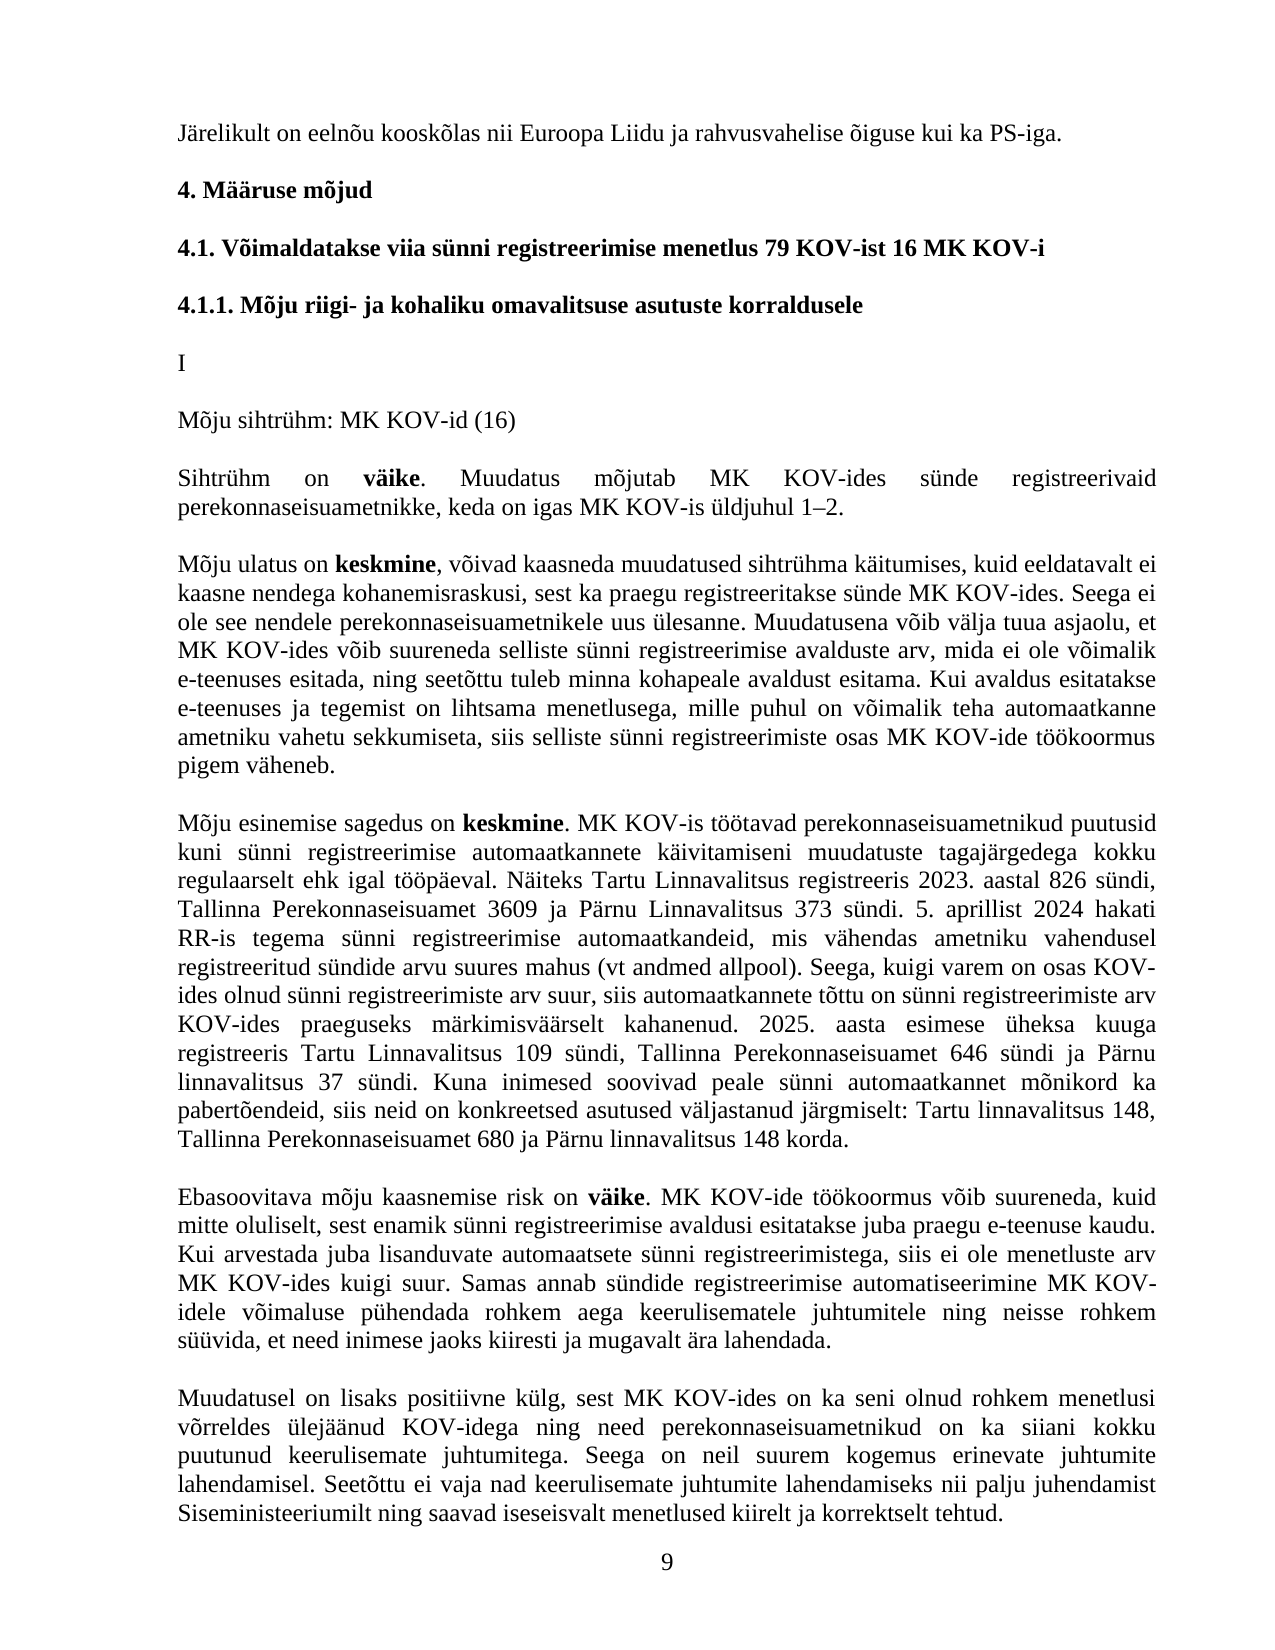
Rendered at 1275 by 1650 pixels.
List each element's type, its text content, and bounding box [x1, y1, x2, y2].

text 4. Määruse mõjud [177, 176, 1157, 204]
text I [177, 348, 1157, 377]
text Ebasoovitava mõju kaasnemise risk on väike. MK KOV-ide töökoormus võib suureneda, kuid mitte oluliselt, sest enamik sünni registreerimise avaldusi esitatakse juba praegu e-teenuse kaudu. Kui arvestada juba lisanduvate automaatsete sünni registreerimistega, siis ei ole menetluste arv MK KOV-ides kuigi suur. Samas annab sündide registreerimise automatiseerimine MK KOV-idele võimaluse pühendada rohkem aega keerulisematele juhtumitele ning neisse rohkem süüvida, et need inimese jaoks kiiresti ja mugavalt ära lahendada. [177, 1182, 1157, 1354]
text Mõju ulatus on keskmine, võivad kaasneda muudatused sihtrühma käitumises, kuid eeldatavalt ei kaasne nendega kohanemisraskusi, sest ka praegu registreeritakse sünde MK KOV-ides. Seega ei ole see nendele perekonnaseisuametnikele uus ülesanne. Muudatusena võib välja tuua asjaolu, et MK KOV-ides võib suureneda selliste sünni registreerimise avalduste arv, mida ei ole võimalik e-teenuses esitada, ning seetõttu tuleb minna kohapeale avaldust esitama. Kui avaldus esitatakse e-teenuses ja tegemist on lihtsama menetlusega, mille puhul on võimalik teha automaatkanne ametniku vahetu sekkumiseta, siis selliste sünni registreerimiste osas MK KOV-ide töökoormus pigem väheneb. [177, 549, 1157, 779]
text Sihtrühm on väike. Muudatus mõjutab MK KOV-ides sünde registreerivaid perekonnaseisuametnikke, keda on igas MK KOV-is üldjuhul 1–2. [177, 463, 1157, 521]
text Mõju esinemise sagedus on keskmine. MK KOV-is töötavad perekonnaseisuametnikud puutusid kuni sünni registreerimise automaatkannete käivitamiseni muudatuste tagajärgedega kokku regulaarselt ehk igal tööpäeval. Näiteks Tartu Linnavalitsus registreeris 2023. aastal 826 sündi, Tallinna Perekonnaseisuamet 3609 ja Pärnu Linnavalitsus 373 sündi. 5. aprillist 2024 hakati RR-is tegema sünni registreerimise automaatkandeid, mis vähendas ametniku vahendusel registreeritud sündide arvu suures mahus (vt andmed allpool). Seega, kuigi varem on osas KOV-ides olnud sünni registreerimiste arv suur, siis automaatkannete tõttu on sünni registreerimiste arv KOV-ides praeguseks märkimisväärselt kahanenud. 2025. aasta esimese üheksa kuuga registreeris Tartu Linnavalitsus 109 sündi, Tallinna Perekonnaseisuamet 646 sündi ja Pärnu linnavalitsus 37 sündi. Kuna inimesed soovivad peale sünni automaatkannet mõnikord ka pabertõendeid, siis neid on konkreetsed asutused väljastanud järgmiselt: Tartu linnavalitsus 148, Tallinna Perekonnaseisuamet 680 ja Pärnu linnavalitsus 148 korda. [177, 808, 1157, 1153]
text Mõju sihtrühm: MK KOV-id (16) [177, 406, 1157, 434]
text Muudatusel on lisaks positiivne külg, sest MK KOV-ides on ka seni olnud rohkem menetlusi võrreldes ülejäänud KOV-idega ning need perekonnaseisuametnikud on ka siiani kokku puutunud keerulisemate juhtumitega. Seega on neil suurem kogemus erinevate juhtumite lahendamisel. Seetõttu ei vaja nad keerulisemate juhtumite lahendamiseks nii palju juhendamist Siseministeeriumilt ning saavad iseseisvalt menetlused kiirelt ja korrektselt tehtud. [177, 1383, 1157, 1527]
text 4.1.1. Mõju riigi- ja kohaliku omavalitsuse asutuste korraldusele [177, 291, 1157, 319]
text Järelikult on eelnõu kooskõlas nii Euroopa Liidu ja rahvusvahelise õiguse kui ka PS-iga. [177, 118, 1157, 147]
text 4.1. Võimaldatakse viia sünni registreerimise menetlus 79 KOV-ist 16 MK KOV-i [177, 233, 1157, 262]
